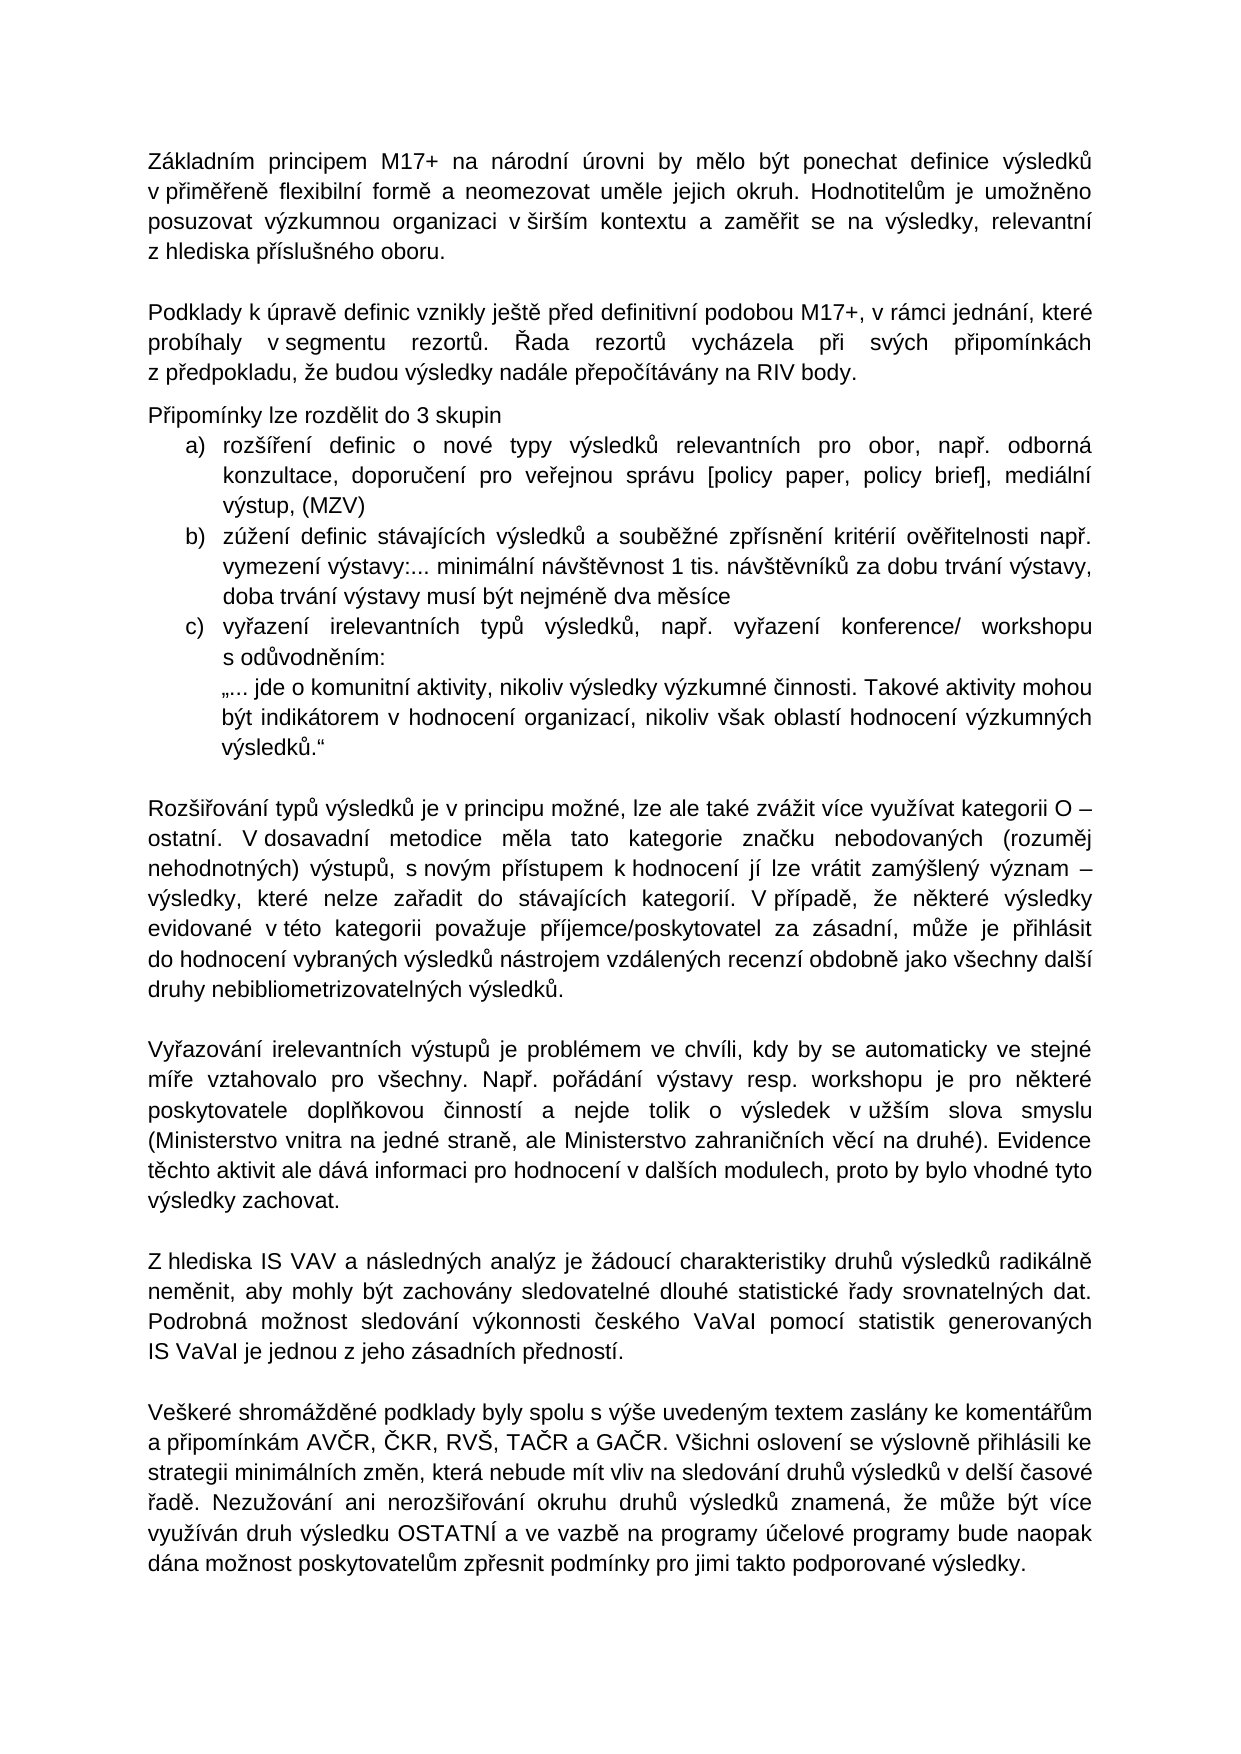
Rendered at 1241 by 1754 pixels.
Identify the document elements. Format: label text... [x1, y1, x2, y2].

text Rozšiřování typů výsledků je v principu možné, lze ale také zvážit více využívat kategorii O – ostatní. V dosavadní metodice měla tato kategorie značku nebodovaných (rozuměj nehodnotných) výstupů, s novým přístupem k hodnocení jí lze vrátit zamýšlený význam – výsledky, které nelze zařadit do stávajících kategorií. V případě, že některé výsledky evidované v této kategorii považuje příjemce/poskytovatel za zásadní, může je přihlásit do hodnocení vybraných výsledků nástrojem vzdálených recenzí obdobně jako všechny další druhy nebibliometrizovatelných výsledků. [148, 794, 1093, 1002]
text Základním principem M17+ na národní úrovni by mělo být ponechat definice výsledků v přiměřeně flexibilní formě a neomezovat uměle jejich okruh. Hodnotitelům je umožněno posuzovat výzkumnou organizaci v širším kontextu a zaměřit se na výsledky, relevantní z hlediska příslušného oboru. [148, 148, 1093, 264]
list zúžení definic stávajících výsledků a souběžné zpřísnění kritérií ověřitelnosti např. vymezení výstavy:... minimální návštěvnost 1 tis. návštěvníků za dobu trvání výstavy, doba trvání výstavy musí být nejméně dva měsíce [185, 523, 1093, 609]
list rozšíření definic o nové typy výsledků relevantních pro obor, např. odborná konzultace, doporučení pro veřejnou správu [policy paper, policy brief], mediální výstup, (MZV) [185, 432, 1093, 519]
list vyřazení irelevantních typů výsledků, např. vyřazení konference/ workshopu s odůvodněním: [185, 613, 1093, 670]
text Z hlediska IS VAV a následných analýz je žádoucí charakteristiky druhů výsledků radikálně neměnit, aby mohly být zachovány sledovatelné dlouhé statistické řady srovnatelných dat. Podrobná možnost sledování výkonnosti českého VaVaI pomocí statistik generovaných IS VaVaI je jednou z jeho zásadních předností. [148, 1248, 1093, 1364]
text Podklady k úpravě definic vznikly ještě před definitivní podobou M17+, v rámci jednání, které probíhaly v segmentu rezortů. Řada rezortů vycházela při svých připomínkách z předpokladu, že budou výsledky nadále přepočítávány na RIV body. [148, 299, 1093, 385]
text „... jde o komunitní aktivity, nikoliv výsledky výzkumné činnosti. Takové aktivity mohou být indikátorem v hodnocení organizací, nikoliv však oblastí hodnocení výzkumných výsledků.“ [221, 674, 1093, 760]
text Vyřazování irelevantních výstupů je problémem ve chvíli, kdy by se automaticky ve stejné míře vztahovalo pro všechny. Např. pořádání výstavy resp. workshopu je pro některé poskytovatele doplňkovou činností a nejde tolik o výsledek v užším slova smyslu (Ministerstvo vnitra na jedné straně, ale Ministerstvo zahraničních věcí na druhé). Evidence těchto aktivit ale dává informaci pro hodnocení v dalších modulech, proto by bylo vhodné tyto výsledky zachovat. [148, 1036, 1093, 1213]
text Připomínky lze rozdělit do 3 skupin [148, 402, 1093, 428]
text Veškeré shromážděné podklady byly spolu s výše uvedeným textem zaslány ke komentářům a připomínkám AVČR, ČKR, RVŠ, TAČR a GAČR. Všichni oslovení se výslovně přihlásili ke strategii minimálních změn, která nebude mít vliv na sledování druhů výsledků v delší časové řadě. Nezužování ani nerozšiřování okruhu druhů výsledků znamená, že může být více využíván druh výsledku OSTATNÍ a ve vazbě na programy účelové programy bude naopak dána možnost poskytovatelům zpřesnit podmínky pro jimi takto podporované výsledky. [148, 1399, 1093, 1576]
